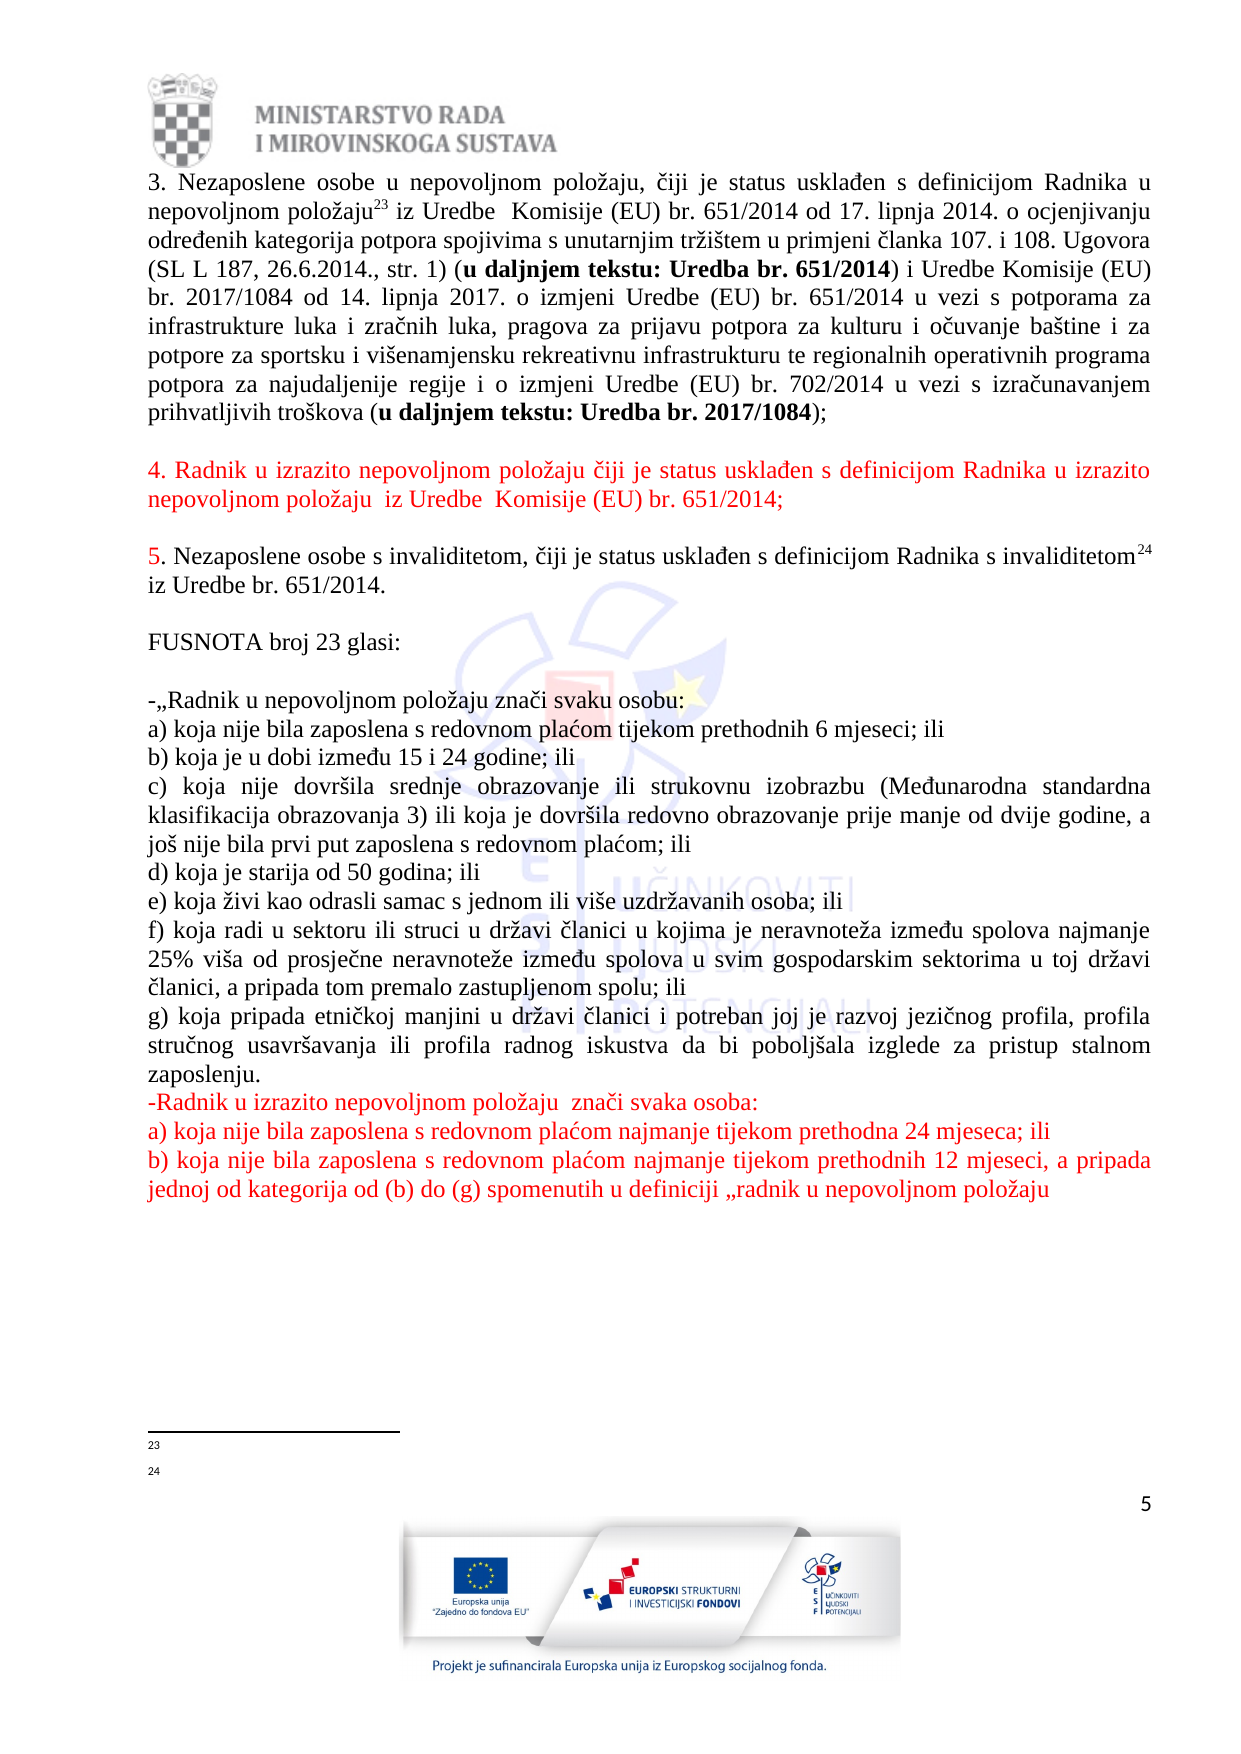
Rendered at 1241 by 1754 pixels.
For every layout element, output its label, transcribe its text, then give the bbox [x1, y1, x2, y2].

text a) koja nije bila zaposlena s redovnom plaćom tijekom prethodnih 6 mjeseci; ili [148, 714, 1152, 742]
text -Radnik u izrazito nepovoljnom položaju znači svaka osoba: [148, 1087, 1152, 1116]
text -„Radnik u nepovoljnom položaju znači svaku osobu: [148, 685, 1152, 714]
text e) koja živi kao odrasli samac s jednom ili više uzdržavanih osoba; ili [148, 886, 1152, 915]
text a) koja nije bila zaposlena s redovnom plaćom najmanje tijekom prethodna 24 mjeseca; ili [148, 1116, 1152, 1145]
text 5. Nezaposlene osobe s invaliditetom, čiji je status usklađen s definicijom Radnika s invaliditetom iz Uredbe br. 651/2014. [148, 541, 1152, 599]
text c) koja nije dovršila srednje obrazovanje ili strukovnu izobrazbu (Međunarodna standardna klasifikacija obrazovanja 3) ili koja je dovršila redovno obrazovanje prije manje od dvije godine, a još nije bila prvi put zaposlena s redovnom plaćom; ili [148, 771, 1152, 857]
text d) koja je starija od 50 godina; ili [148, 857, 1152, 886]
picture [147, 73, 586, 168]
text b) koja je u dobi između 15 i 24 godine; ili [148, 742, 1152, 771]
text FUSNOTA broj 23 glasi: [148, 627, 1152, 656]
text g) koja pripada etničkoj manjini u državi članici i potreban joj je razvoj jezičnog profila, profila stručnog usavršavanja ili profila radnog iskustva da bi poboljšala izglede za pristup stalnom zaposlenju. [148, 1001, 1152, 1087]
text 4. Radnik u izrazito nepovoljnom položaju čiji je status usklađen s definicijom Radnika u izrazito nepovoljnom položaju iz Uredbe Komisije (EU) br. 651/2014; [148, 455, 1152, 512]
text b) koja nije bila zaposlena s redovnom plaćom najmanje tijekom prethodnih 12 mjeseci, a pripada jednoj od kategorija od (b) do (g) spomenutih u definiciji „radnik u nepovoljnom položaju [148, 1145, 1152, 1202]
picture [398, 1516, 901, 1681]
text 3. Nezaposlene osobe u nepovoljnom položaju, čiji je status usklađen s definicijom Radnika u nepovoljnom položaju iz Uredbe Komisije (EU) br. 651/2014 od 17. lipnja 2014. o ocjenjivanju određenih kategorija potpora spojivima s unutarnjim tržištem u primjeni članka 107. i 108. Ugovora (SL L 187, 26.6.2014., str. 1) (u daljnjem tekstu: Uredba br. 651/2014) i Uredbe Komisije (EU) br. 2017/1084 оd 14. lipnja 2017. o izmjeni Uredbe (EU) br. 651/2014 u vezi s potporama za infrastrukture luka i zračnih luka, pragova za prijavu potpora za kulturu i očuvanje baštine i za potpore za sportsku i višenamjensku rekreativnu infrastrukturu te regionalnih operativnih programa potpora za najudaljenije regije i o izmjeni Uredbe (EU) br. 702/2014 u vezi s izračunavanjem prihvatljivih troškova (u daljnjem tekstu: Uredba br. 2017/1084); [148, 167, 1152, 426]
text f) koja radi u sektoru ili struci u državi članici u kojima je neravnoteža između spolova najmanje 25% viša od prosječne neravnoteže između spolova u svim gospodarskim sektorima u toj državi članici, a pripada tom premalo zastupljenom spolu; ili [148, 915, 1152, 1001]
